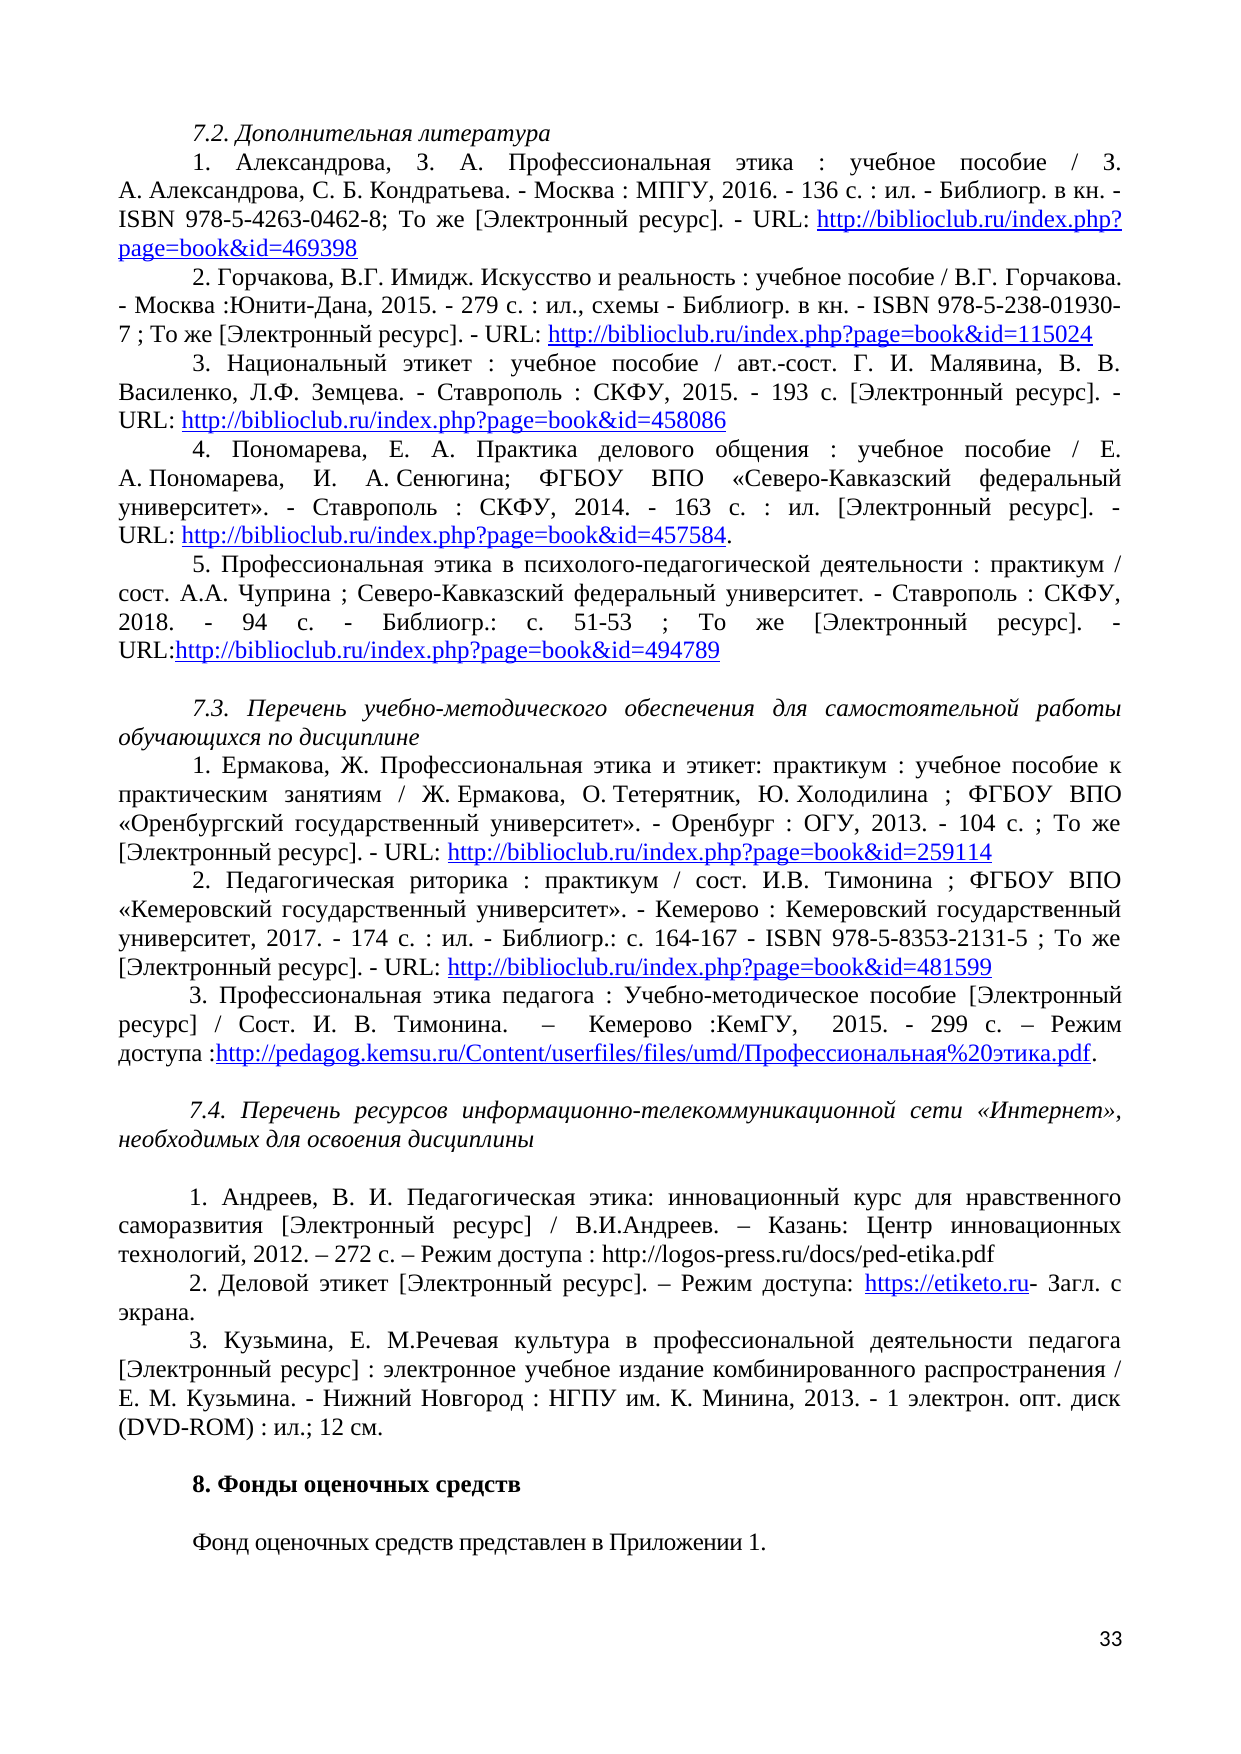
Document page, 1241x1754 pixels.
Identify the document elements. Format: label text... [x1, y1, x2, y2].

text 3. Национальный этикет : учебное пособие / авт.-сост. Г. И. Малявина, В. В. Василенко, Л.Ф. Земцева. - Ставрополь : СКФУ, 2015. - 193 с. [Электронный ресурс]. - URL: http://biblioclub.ru/index.php?page=book&id=458086 [118, 348, 1122, 434]
text 2. Деловой этикет [Электронный ресурс]. – Режим доступа: https://etiketo.ru- Загл. с экрана. [118, 1268, 1122, 1326]
text 2. Горчакова, В.Г. Имидж. Искусство и реальность : учебное пособие / В.Г. Горчакова. - Москва :Юнити-Дана, 2015. - 279 с. : ил., схемы - Библиогр. в кн. - ISBN 978-5-238-01930-7 ; То же [Электронный ресурс]. - URL: http://biblioclub.ru/index.php?page=book&id=115024 [118, 262, 1122, 348]
text 1. Александрова, З. А. Профессиональная этика : учебное пособие / З. А. Александрова, С. Б. Кондратьева. - Москва : МПГУ, 2016. - 136 с. : ил. - Библиогр. в кн. - ISBN 978-5-4263-0462-8; То же [Электронный ресурс]. - URL: http://biblioclub.ru/index.php?page=book&id=469398 [118, 147, 1122, 262]
text 1. Андреев, В. И. Педагогическая этика: инновационный курс для нравственного саморазвития [Электронный ресурс] / В.И.Андреев. – Казань: Центр инновационных технологий, 2012. – 272 с. – Режим доступа : http://logos-press.ru/docs/ped-etika.pdf [118, 1182, 1122, 1268]
text 4. Пономарева, Е. А. Практика делового общения : учебное пособие / Е. А. Пономарева, И. А. Сенюгина; ФГБОУ ВПО «Северо-Кавказский федеральный университет». - Ставрополь : СКФУ, 2014. - 163 с. : ил. [Электронный ресурс]. - URL: http://biblioclub.ru/index.php?page=book&id=457584. [118, 434, 1122, 549]
text 7.2. Дополнительная литература [118, 118, 1122, 147]
text 2. Педагогическая риторика : практикум / сост. И.В. Тимонина ; ФГБОУ ВПО «Кемеровский государственный университет». - Кемерово : Кемеровский государственный университет, 2017. - 174 с. : ил. - Библиогр.: с. 164-167 - ISBN 978-5-8353-2131-5 ; То же [Электронный ресурс]. - URL: http://biblioclub.ru/index.php?page=book&id=481599 [118, 866, 1122, 981]
text 3. Профессиональная этика педагога : Учебно-методическое пособие [Электронный ресурс] / Сост. И. В. Тимонина. – Кемерово :КемГУ, 2015. - 299 с. – Режим доступа :http://pedagog.kemsu.ru/Content/userfiles/files/umd/Профессиональная%20этика.pdf. [118, 981, 1122, 1067]
text 1. Ермакова, Ж. Профессиональная этика и этикет: практикум : учебное пособие к практическим занятиям / Ж. Ермакова, О. Тетерятник, Ю. Холодилина ; ФГБОУ ВПО «Оренбургский государственный университет». - Оренбург : ОГУ, 2013. - 104 с. ; То же [Электронный ресурс]. - URL: http://biblioclub.ru/index.php?page=book&id=259114 [118, 751, 1122, 866]
text 3. Кузьмина, Е. М.Речевая культура в профессиональной деятельности педагога [Электронный ресурс] : электронное учебное издание комбинированного распространения / Е. М. Кузьмина. - Нижний Новгород : НГПУ им. К. Минина, 2013. - 1 электрон. опт. диск (DVD-ROM) : ил.; 12 см. [118, 1326, 1122, 1441]
text 8. Фонды оценочных средств [118, 1469, 1122, 1498]
text Фонд оценочных средств представлен в Приложении 1. [118, 1527, 1122, 1556]
text 7.3. Перечень учебно-методического обеспечения для самостоятельной работы обучающихся по дисциплине [118, 693, 1122, 751]
text 7.4. Перечень ресурсов информационно-телекоммуникационной сети «Интернет», необходимых для освоения дисциплины [118, 1096, 1122, 1153]
text 5. Профессиональная этика в психолого-педагогической деятельности : практикум / сост. А.А. Чуприна ; Северо-Кавказский федеральный университет. - Ставрополь : СКФУ, 2018. - 94 с. - Библиогр.: с. 51-53 ; То же [Электронный ресурс]. - URL:http://biblioclub.ru/index.php?page=book&id=494789 [118, 549, 1122, 664]
